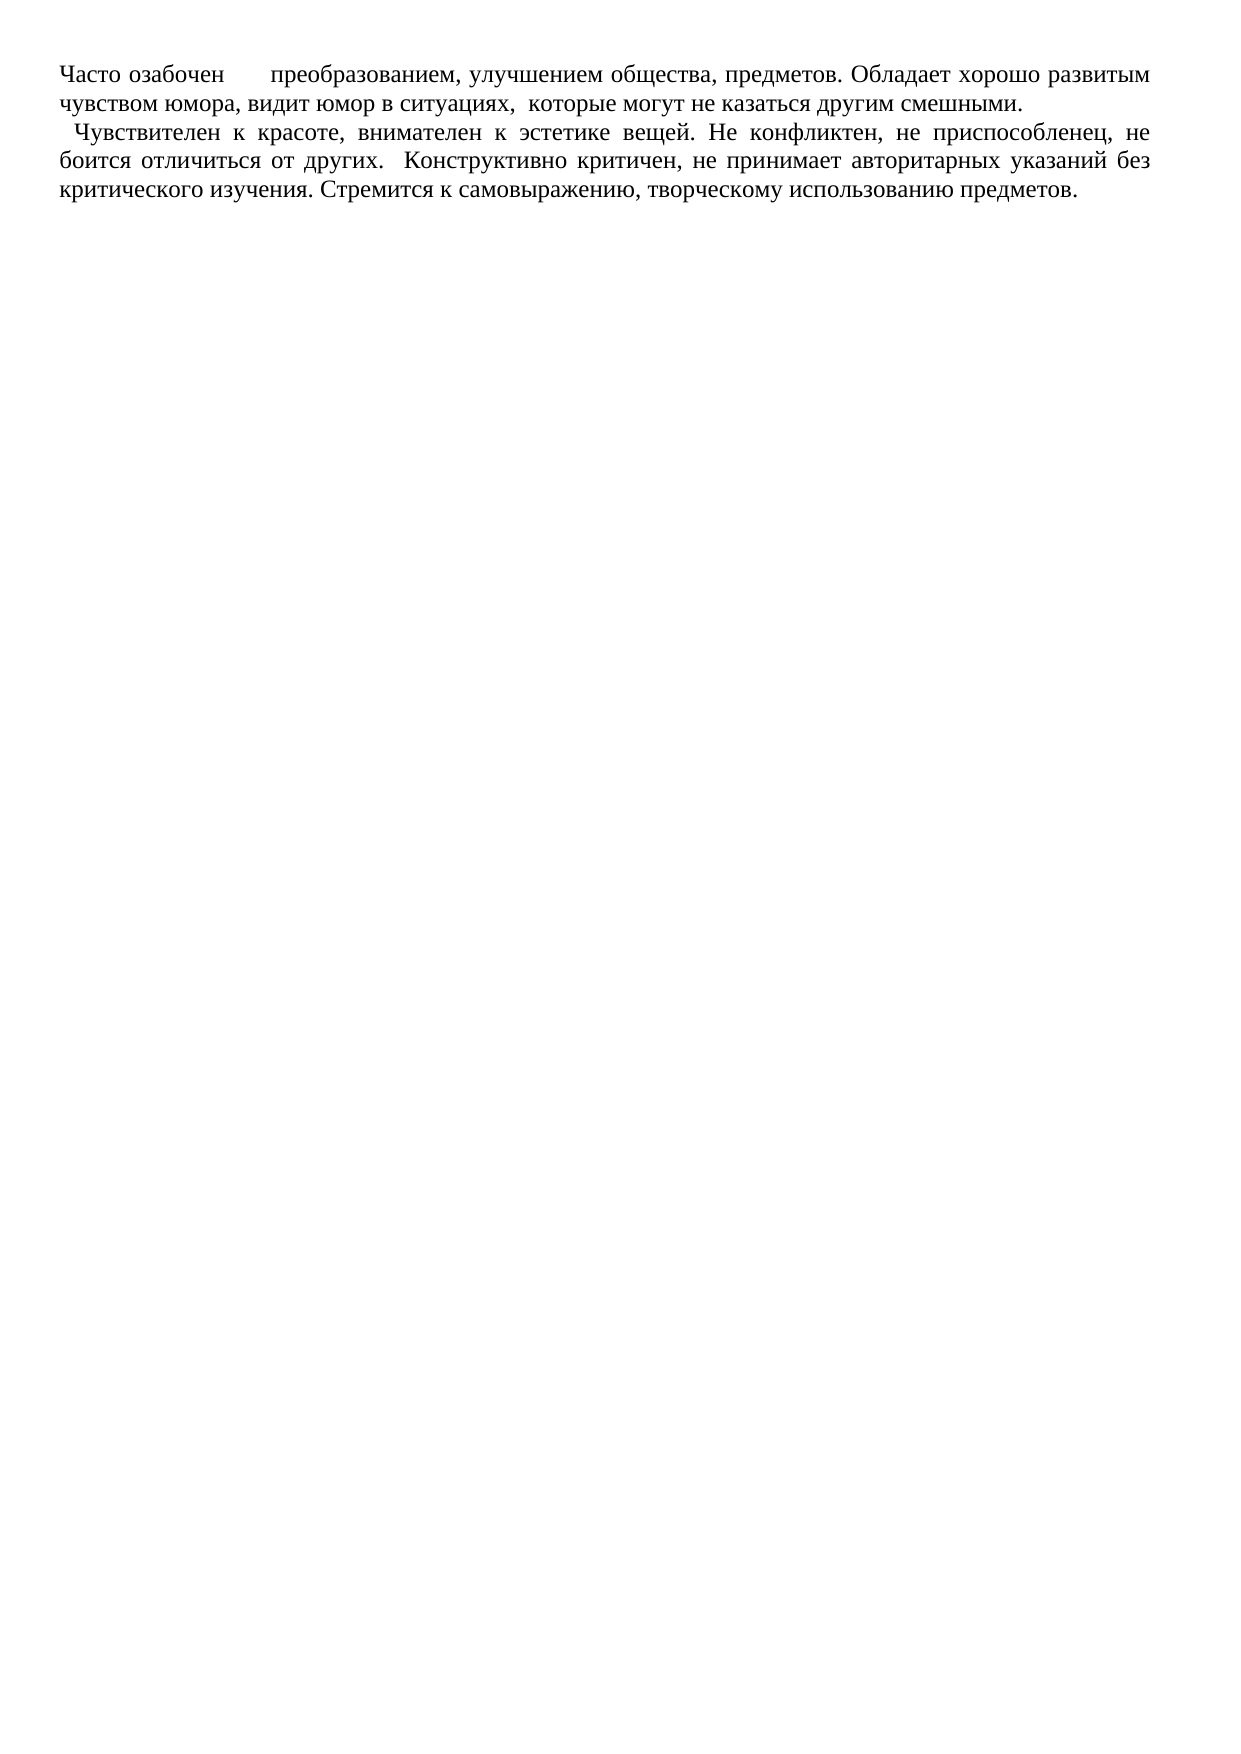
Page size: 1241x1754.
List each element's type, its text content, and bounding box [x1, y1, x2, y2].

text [59, 59, 1152, 117]
text Чувствителен к красоте, внимателен к эстетике вещей. Не конфликтен, не приспособленец, не боится отличиться от других. Конструктивно критичен, не принимает авторитарных указаний без критического изучения. Стремится к самовыражению, творческому использованию предметов. [59, 117, 1152, 203]
